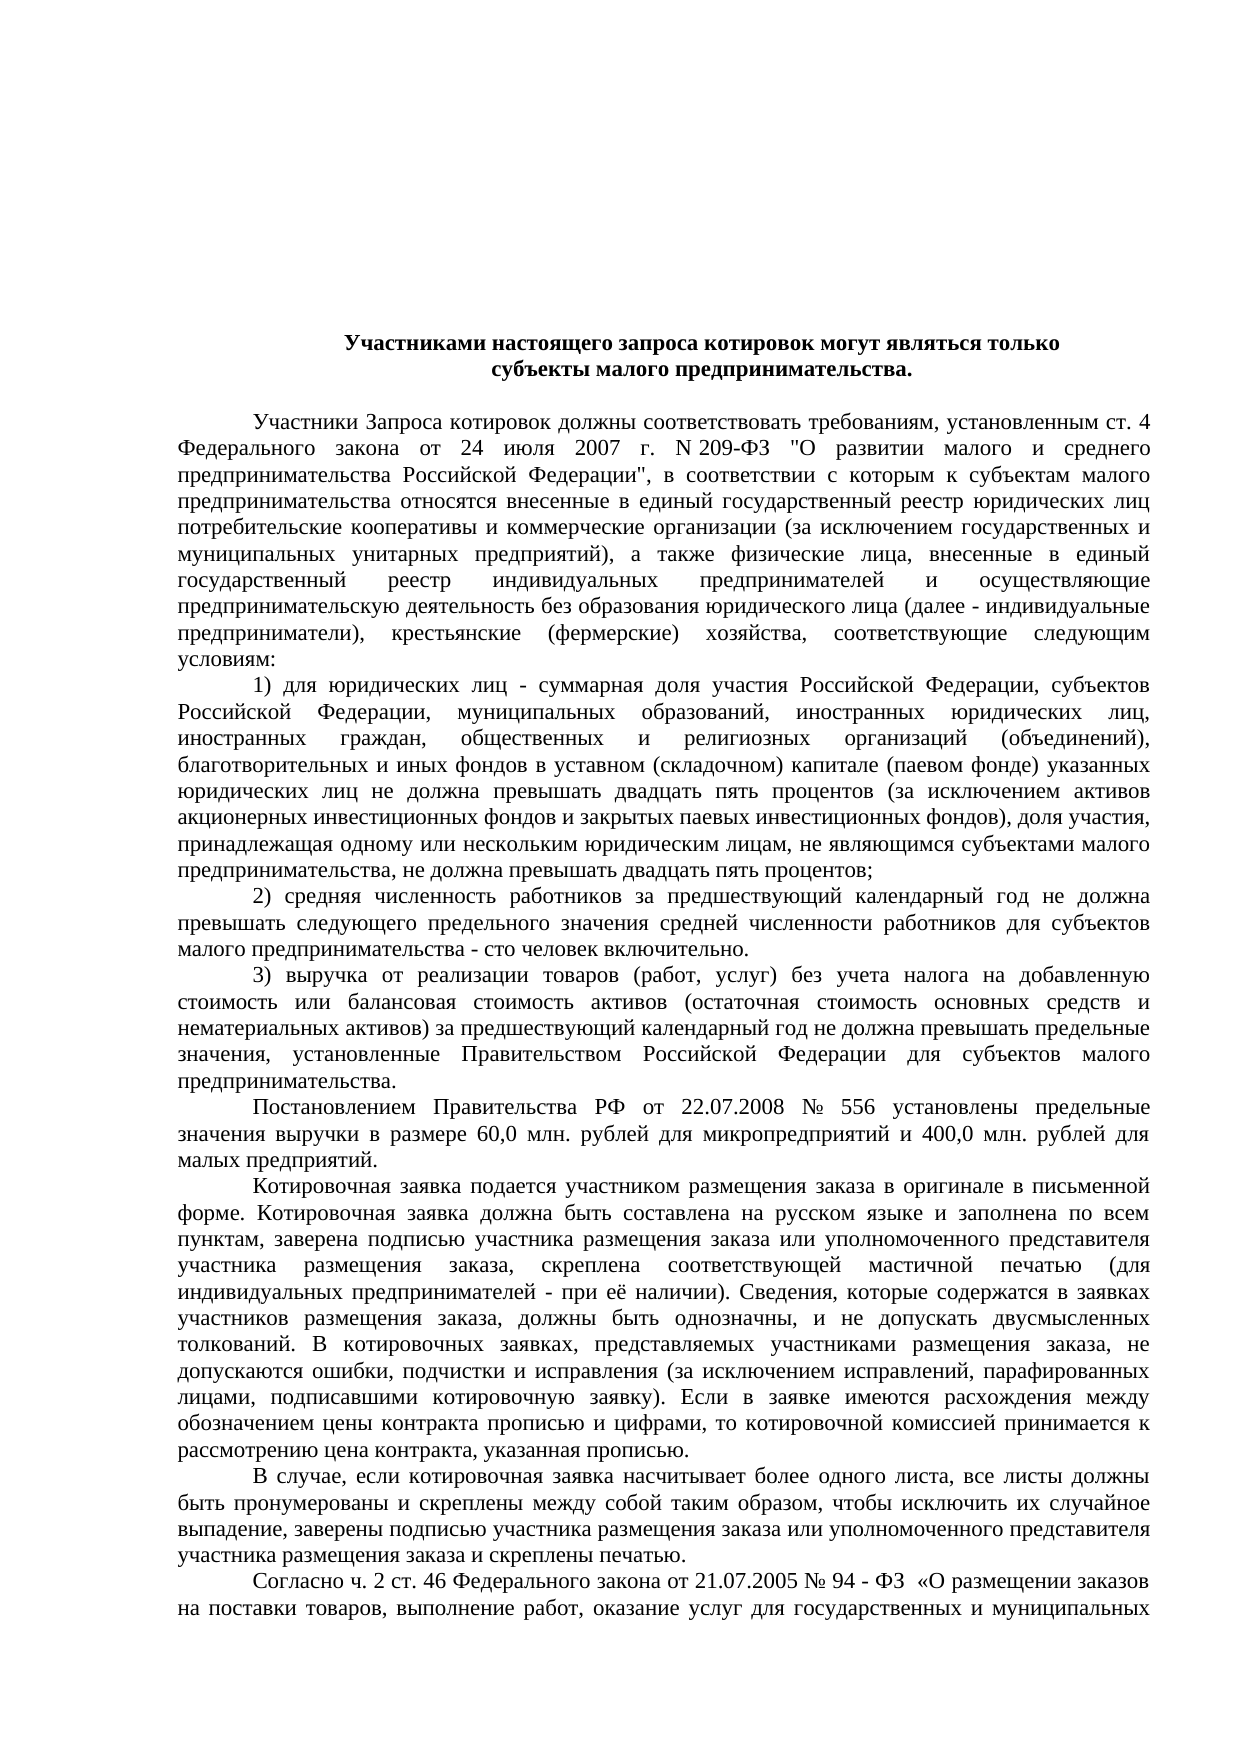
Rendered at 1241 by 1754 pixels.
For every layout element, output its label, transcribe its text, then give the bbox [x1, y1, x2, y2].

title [177, 1568, 1152, 1620]
text 3) выручка от реализации товаров (работ, услуг) без учета налога на добавленную стоимость или балансовая стоимость активов (остаточная стоимость основных средств и нематериальных активов) за предшествующий календарный год не должна превышать предельные значения, установленные Правительством Российской Федерации для субъектов малого предпринимательства. [177, 961, 1152, 1093]
text Постановлением Правительства РФ от 22.07.2008 № 556 установлены предельные значения выручки в размере 60,0 млн. рублей для микропредприятий и 400,0 млн. рублей для малых предприятий. [177, 1093, 1152, 1172]
text 1) для юридических лиц - суммарная доля участия Российской Федерации, субъектов Российской Федерации, муниципальных образований, иностранных юридических лиц, иностранных граждан, общественных и религиозных организаций (объединений), благотворительных и иных фондов в уставном (складочном) капитале (паевом фонде) указанных юридических лиц не должна превышать двадцать пять процентов (за исключением активов акционерных инвестиционных фондов и закрытых паевых инвестиционных фондов), доля участия, принадлежащая одному или нескольким юридическим лицам, не являющимся субъектами малого предпринимательства, не должна превышать двадцать пять процентов; [177, 672, 1152, 882]
text субъекты малого предпринимательства. [177, 355, 1152, 382]
text 2) средняя численность работников за предшествующий календарный год не должна превышать следующего предельного значения средней численности работников для субъектов малого предпринимательства - сто человек включительно. [177, 882, 1152, 961]
text Участники Запроса котировок должны соответствовать требованиям, установленным ст. 4 Федерального закона от 24 июля . N 209-ФЗ "О развитии малого и среднего предпринимательства Российской Федерации", в соответствии с которым к субъектам малого предпринимательства относятся внесенные в единый государственный реестр юридических лиц потребительские кооперативы и коммерческие организации (за исключением государственных и муниципальных унитарных предприятий), а также физические лица, внесенные в единый государственный реестр индивидуальных предпринимателей и осуществляющие предпринимательскую деятельность без образования юридического лица (далее - индивидуальные предприниматели), крестьянские (фермерские) хозяйства, соответствующие следующим условиям: [177, 408, 1152, 672]
text В случае, если котировочная заявка насчитывает более одного листа, все листы должны быть пронумерованы и скреплены между собой таким образом, чтобы исключить их случайное выпадение, заверены подписью участника размещения заказа или уполномоченного представителя участника размещения заказа и скреплены печатью. [177, 1462, 1152, 1568]
text Котировочная заявка подается участником размещения заказа в оригинале в письменной форме. Котировочная заявка должна быть составлена на русском языке и заполнена по всем пунктам, заверена подписью участника размещения заказа или уполномоченного представителя участника размещения заказа, скреплена соответствующей мастичной печатью (для индивидуальных предпринимателей - при её наличии). Сведения, которые содержатся в заявках участников размещения заказа, должны быть однозначны, и не допускать двусмысленных толкований. В котировочных заявках, представляемых участниками размещения заказа, не допускаются ошибки, подчистки и исправления (за исключением исправлений, парафированных лицами, подписавшими котировочную заявку). Если в заявке имеются расхождения между обозначением цены контракта прописью и цифрами, то котировочной комиссией принимается к рассмотрению цена контракта, указанная прописью. [177, 1172, 1152, 1462]
text Участниками настоящего запроса котировок могут являться только [177, 329, 1152, 355]
